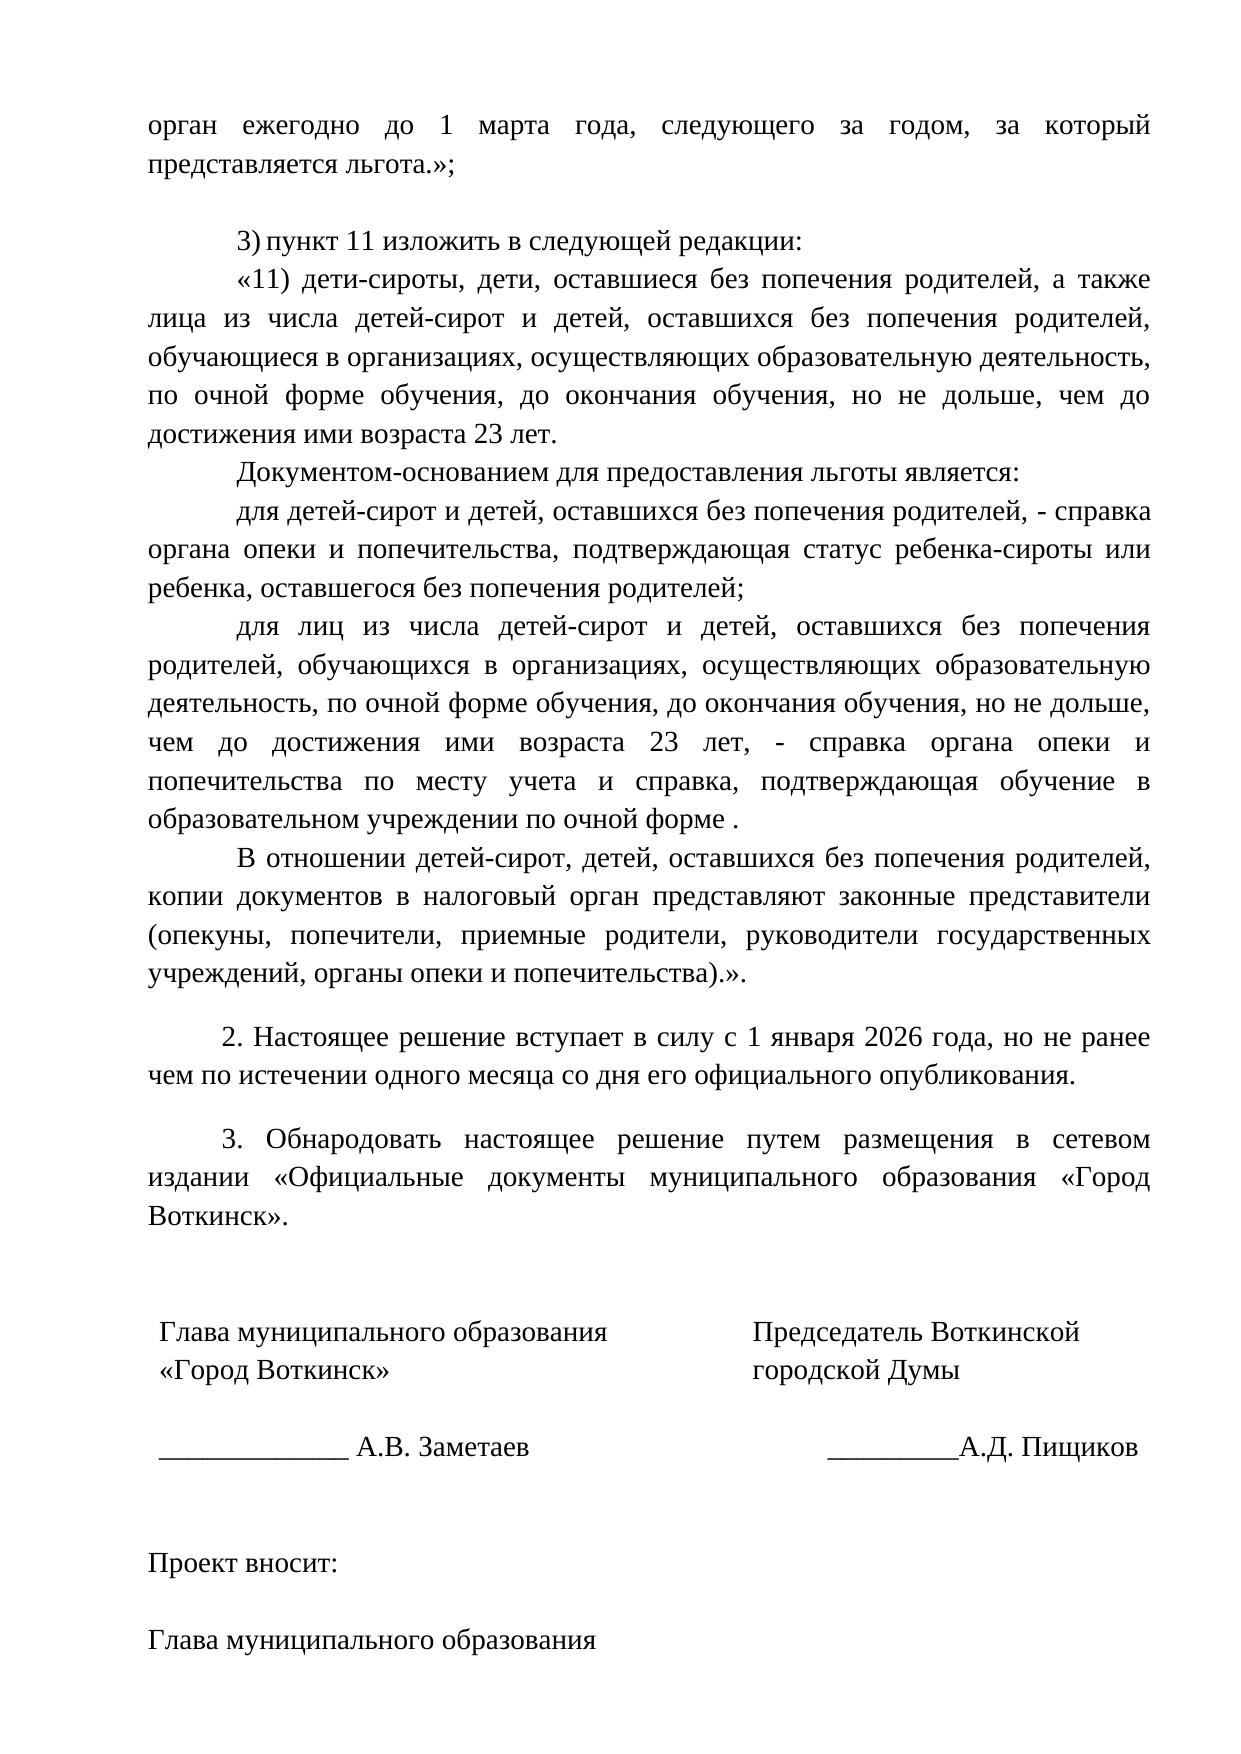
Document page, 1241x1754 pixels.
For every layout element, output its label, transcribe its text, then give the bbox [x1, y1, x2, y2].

text для лиц из числа детей-сирот и детей, оставшихся без попечения родителей, обучающихся в организациях, осуществляющих образовательную деятельность, по очной форме обучения, до окончания обучения, но не дольше, чем до достижения ими возраста 23 лет, - справка органа опеки и попечительства по месту учета и справка, подтверждающая обучение в образовательном учреждении по очной форме . [148, 608, 1152, 835]
text для детей-сирот и детей, оставшихся без попечения родителей, - справка органа опеки и попечительства, подтверждающая статус ребенка-сироты или ребенка, оставшегося без попечения родителей; [148, 493, 1152, 603]
text 2. Настоящее решение вступает в силу с 1 января 2026 года, но не ранее чем по истечении одного месяца со дня его официального опубликования. [148, 1019, 1152, 1091]
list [148, 107, 1152, 179]
table_header Глава муниципального образования «Город Воткинск» _____________ А.В. Заметаев [148, 1314, 648, 1545]
list пункт 11 изложить в следующей редакции: [236, 223, 1152, 257]
text «11) дети-сироты, дети, оставшиеся без попечения родителей, а также лица из числа детей-сирот и детей, оставшихся без попечения родителей, обучающиеся в организациях, осуществляющих образовательную деятельность, по очной форме обучения, до окончания обучения, но не дольше, чем до достижения ими возраста 23 лет. [148, 262, 1152, 449]
text Документом-основанием для предоставления льготы является: [148, 454, 1152, 488]
text 3. Обнародовать настоящее решение путем размещения в сетевом издании «Официальные документы муниципального образования «Город Воткинск». [148, 1121, 1152, 1232]
text Глава муниципального образования [148, 1622, 1152, 1656]
text В отношении детей-сирот, детей, оставшихся без попечения родителей, копии документов в налоговый орган представляют законные представители (опекуны, попечители, приемные родители, руководители государственных учреждений, органы опеки и попечительства).». [148, 840, 1152, 989]
text Проект вносит: [148, 1545, 1152, 1578]
table_header Председатель Воткинской городской Думы _________А.Д. Пищиков [648, 1314, 1152, 1545]
